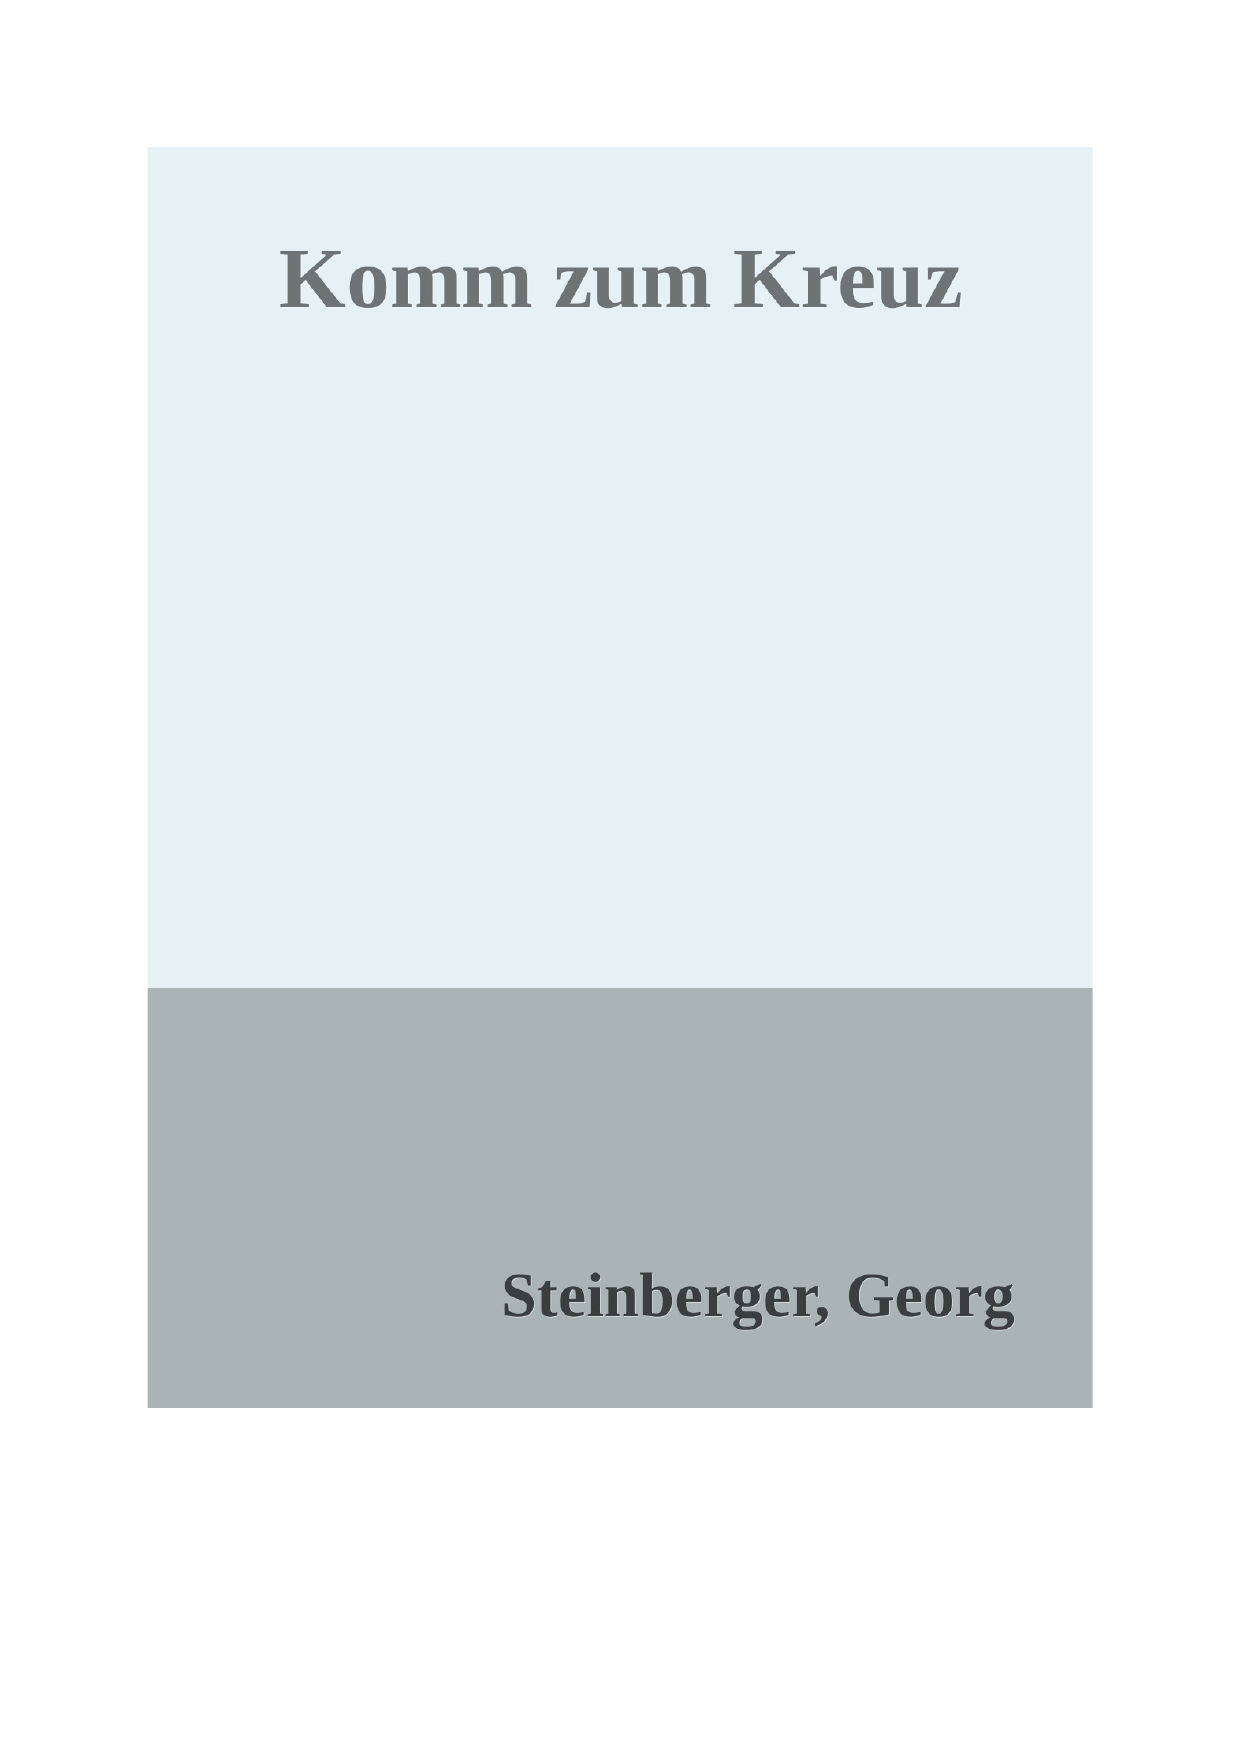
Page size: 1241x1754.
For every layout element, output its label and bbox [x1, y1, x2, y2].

picture [147, 147, 1093, 1408]
